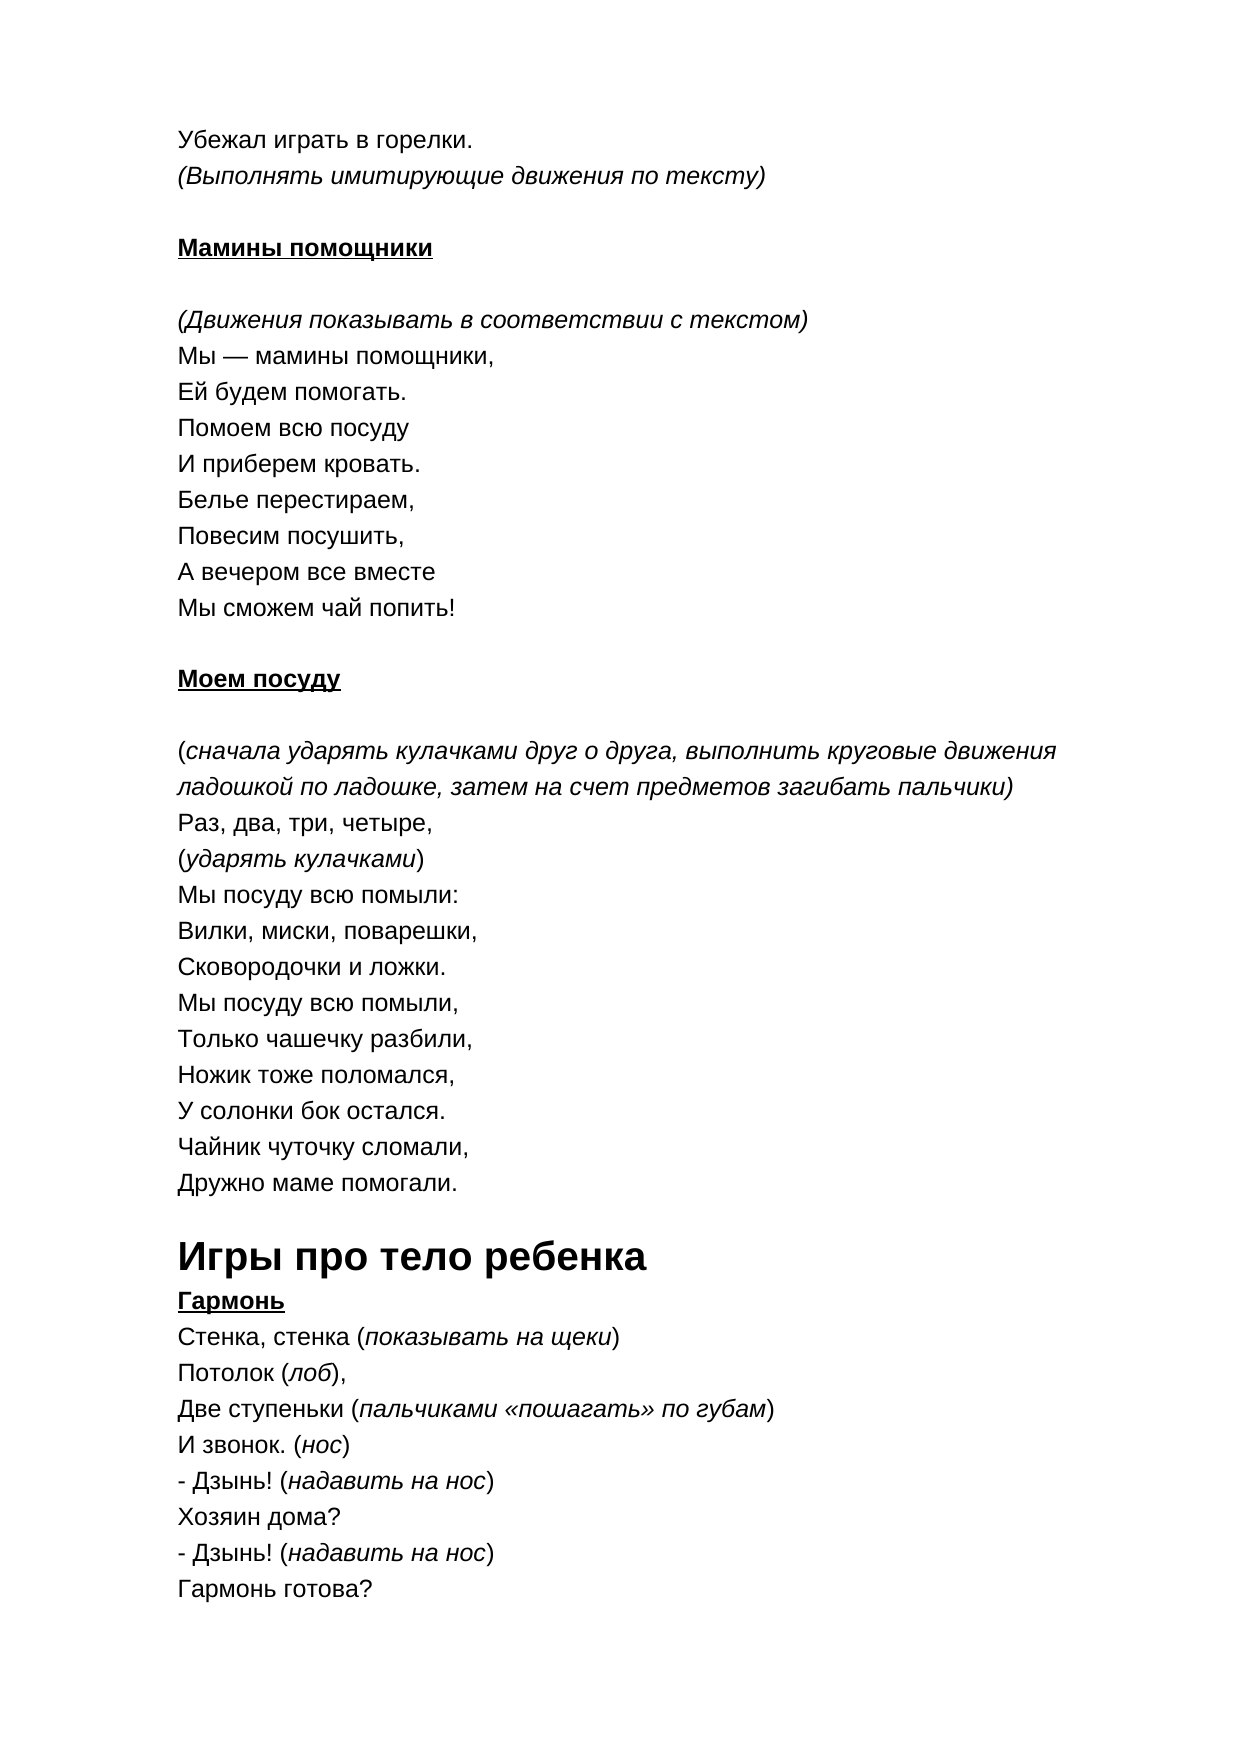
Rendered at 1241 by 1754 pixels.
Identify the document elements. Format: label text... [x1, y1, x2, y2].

text Мы — мамины помощники, Ей будем помогать. Помоем всю посуду И приберем кровать. Белье перестираем, Повесим посушить, А вечером все вместе Мы сможем чай попить! [177, 334, 1152, 621]
text Раз, два, три, четыре, (ударять кулачками) Мы посуду всю помыли: Вилки, миски, поварешки, Сковородочки и ложки. Мы посуду всю помыли, Только чашечку разбили, Ножик тоже поломался, У солонки бок остался. Чайник чуточку сломали, Дружно маме помогали. [177, 801, 1152, 1196]
text (Движения показывать в соответствии с текстом) [177, 298, 1152, 334]
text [177, 1315, 1152, 1602]
subtitle Игры про тело ребенка [177, 1232, 1152, 1279]
text Мамины помощники [177, 226, 1152, 262]
text Моем посуду [177, 657, 1152, 693]
text (сначала ударять кулачками друг о друга, выполнить круговые движения ладошкой по ладошке, затем на счет предметов загибать пальчики) [177, 729, 1152, 801]
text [177, 118, 1152, 190]
text Гармонь [177, 1279, 1152, 1315]
